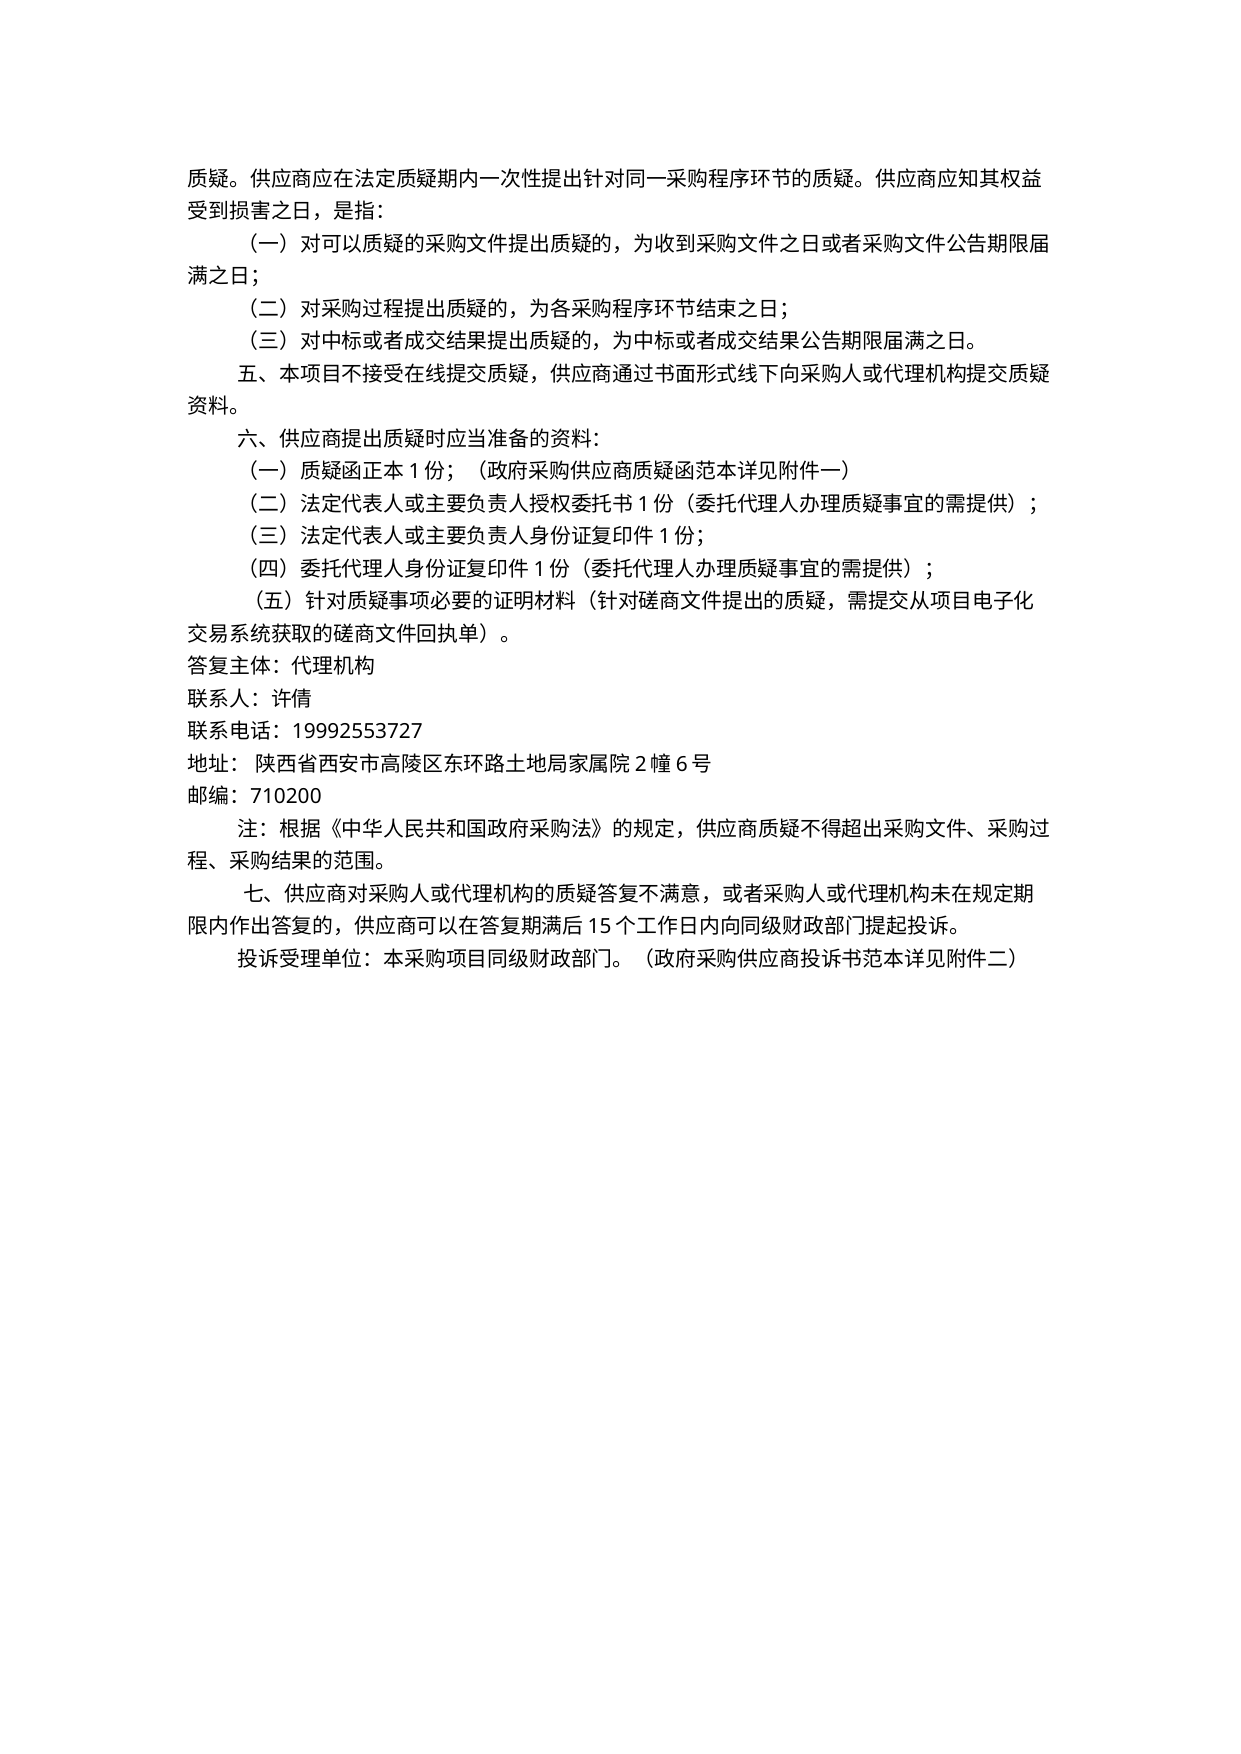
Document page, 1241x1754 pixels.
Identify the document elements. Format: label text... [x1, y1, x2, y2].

text （二）对采购过程提出质疑的，为各采购程序环节结束之日； [187, 292, 1053, 324]
text （三）对中标或者成交结果提出质疑的，为中标或者成交结果公告期限届满之日。 [187, 324, 1053, 357]
text 联系电话：19992553727 [187, 714, 1053, 747]
text 地址： 陕西省西安市高陵区东环路土地局家属院2幢6号 [187, 747, 1053, 779]
text （一）对可以质疑的采购文件提出质疑的，为收到采购文件之日或者采购文件公告期限届满之日； [187, 227, 1053, 292]
text （五）针对质疑事项必要的证明材料（针对磋商文件提出的质疑，需提交从项目电子化交易系统获取的磋商文件回执单）。 [187, 584, 1053, 649]
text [187, 162, 1053, 227]
text 投诉受理单位：本采购项目同级财政部门。（政府采购供应商投诉书范本详见附件二） [187, 942, 1053, 974]
text （二）法定代表人或主要负责人授权委托书1份（委托代理人办理质疑事宜的需提供）； [187, 487, 1053, 519]
text 联系人：许倩 [187, 682, 1053, 714]
text （一）质疑函正本1份；（政府采购供应商质疑函范本详见附件一） [187, 454, 1053, 487]
text 六、供应商提出质疑时应当准备的资料： [187, 422, 1053, 454]
text （三）法定代表人或主要负责人身份证复印件1份； [187, 519, 1053, 552]
text 五、本项目不接受在线提交质疑，供应商通过书面形式线下向采购人或代理机构提交质疑资料。 [187, 357, 1053, 422]
text （四）委托代理人身份证复印件1份（委托代理人办理质疑事宜的需提供）； [187, 552, 1053, 584]
text 答复主体：代理机构 [187, 649, 1053, 682]
text 七、供应商对采购人或代理机构的质疑答复不满意，或者采购人或代理机构未在规定期限内作出答复的，供应商可以在答复期满后15个工作日内向同级财政部门提起投诉。 [187, 877, 1053, 942]
text 注：根据《中华人民共和国政府采购法》的规定，供应商质疑不得超出采购文件、采购过程、采购结果的范围。 [187, 812, 1053, 877]
text 邮编：710200 [187, 779, 1053, 812]
